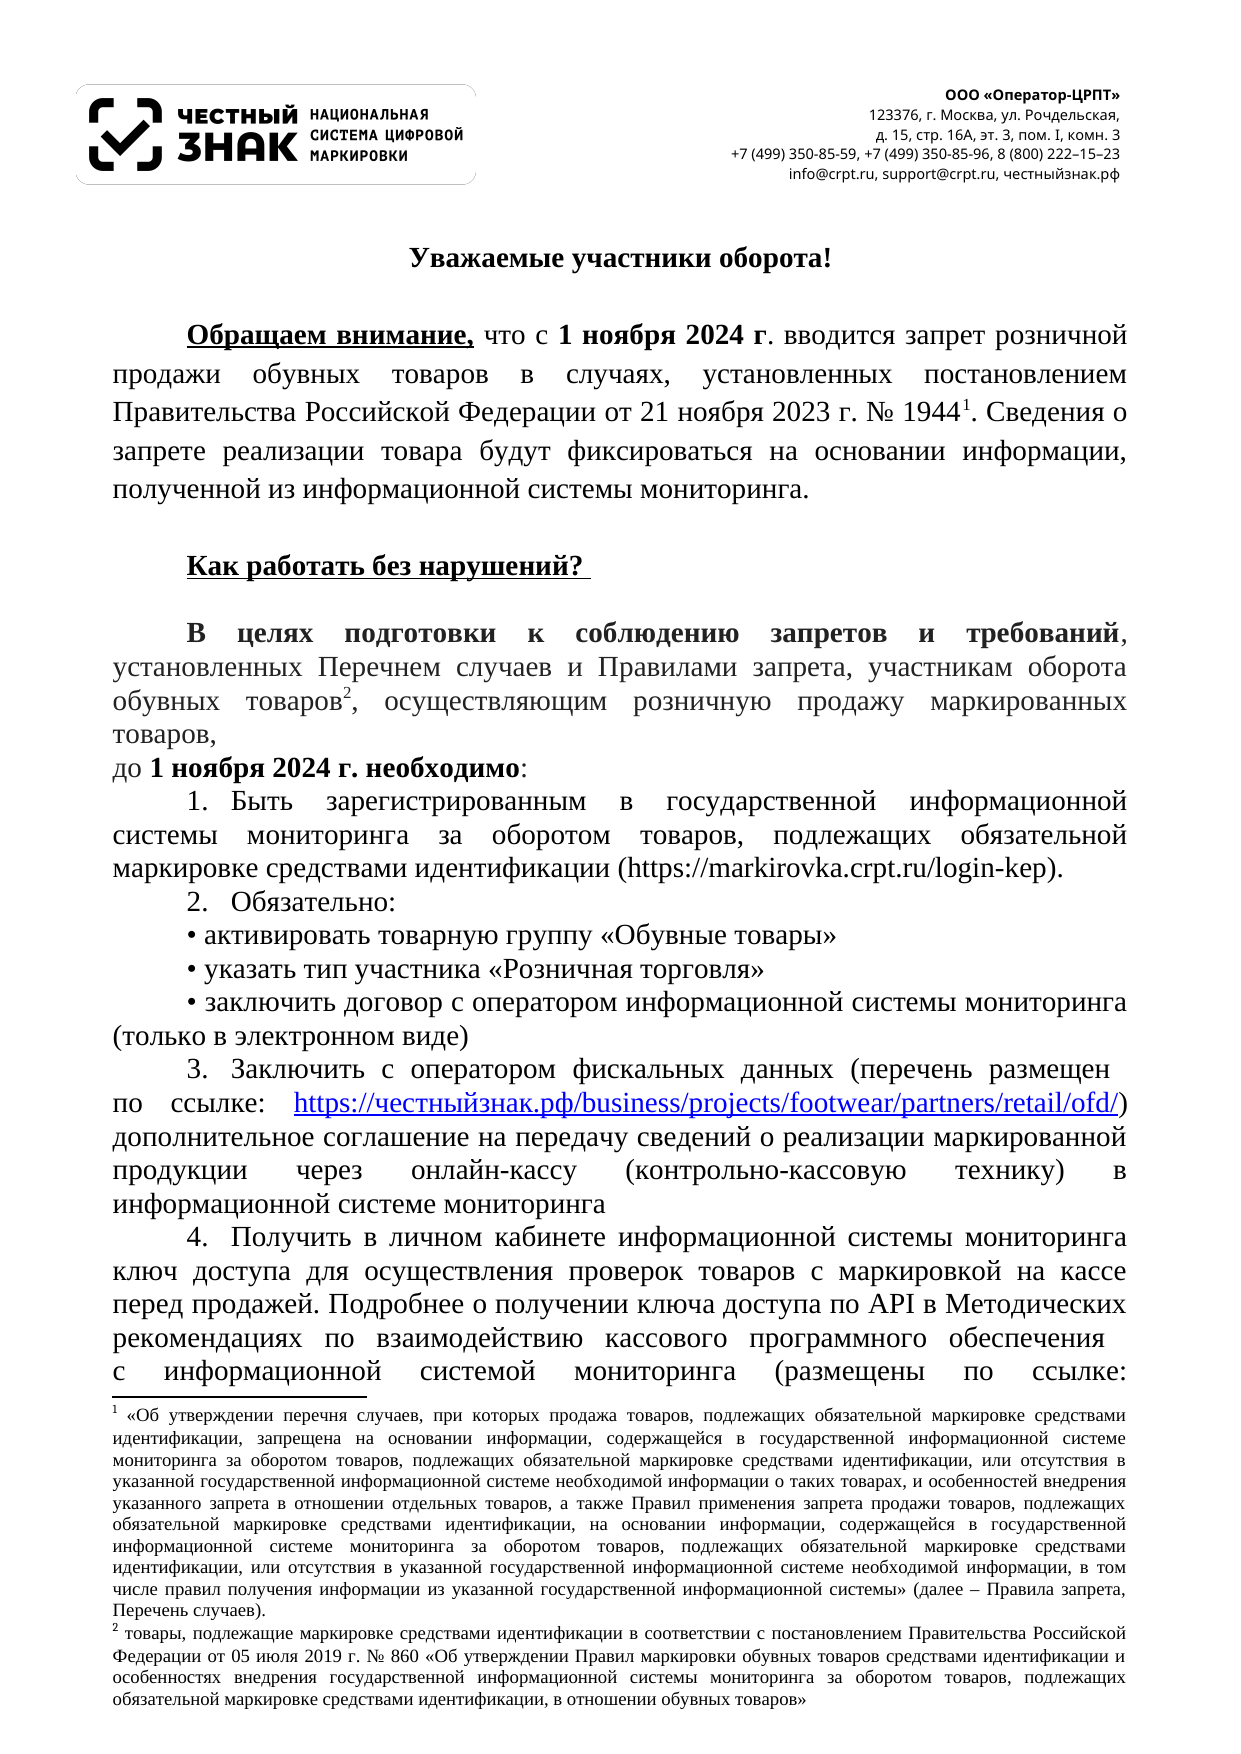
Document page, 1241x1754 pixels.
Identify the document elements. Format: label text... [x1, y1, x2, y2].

text • указать тип участника «Розничная торговля» [112, 951, 1128, 984]
text Как работать без нарушений? [112, 548, 1128, 582]
list Обязательно: [112, 884, 1128, 917]
text • активировать товарную группу «Обувные товары» [112, 917, 1128, 951]
list Заключить с оператором фискальных данных (перечень размещен по ссылке: https://честныйзнак.рф/business/projects/footwear/partners/retail/ofd/) дополнительное соглашение на передачу сведений о реализации маркированной продукции через онлайн-кассу (контрольно-кассовую технику) в информационной системе мониторинга [112, 1052, 1128, 1219]
list Быть зарегистрированным в государственной информационной системы мониторинга за оборотом товаров, подлежащих обязательной маркировке средствами идентификации (https://markirovka.crpt.ru/login-kep). [112, 783, 1128, 884]
text • заключить договор с оператором информационной системы мониторинга (только в электронном виде) [112, 984, 1128, 1052]
text Обращаем внимание, что с 1 ноября 2024 г. вводится запрет розничной продажи обувных товаров в случаях, установленных постановлением Правительства Российской Федерации от 21 ноября 2023 г. № 1944. Сведения о запрете реализации товара будут фиксироваться на основании информации, полученной из информационной системы мониторинга. [112, 317, 1128, 505]
text В целях подготовки к соблюдению запретов и требований, установленных Перечнем случаев и Правилами запрета, участникам оборота обувных товаров, осуществляющим розничную продажу маркированных товаров, до 1 ноября 2024 г. необходимо: [112, 616, 1128, 783]
picture [76, 84, 476, 185]
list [112, 1219, 1128, 1387]
text Уважаемые участники оборота! [112, 240, 1128, 274]
